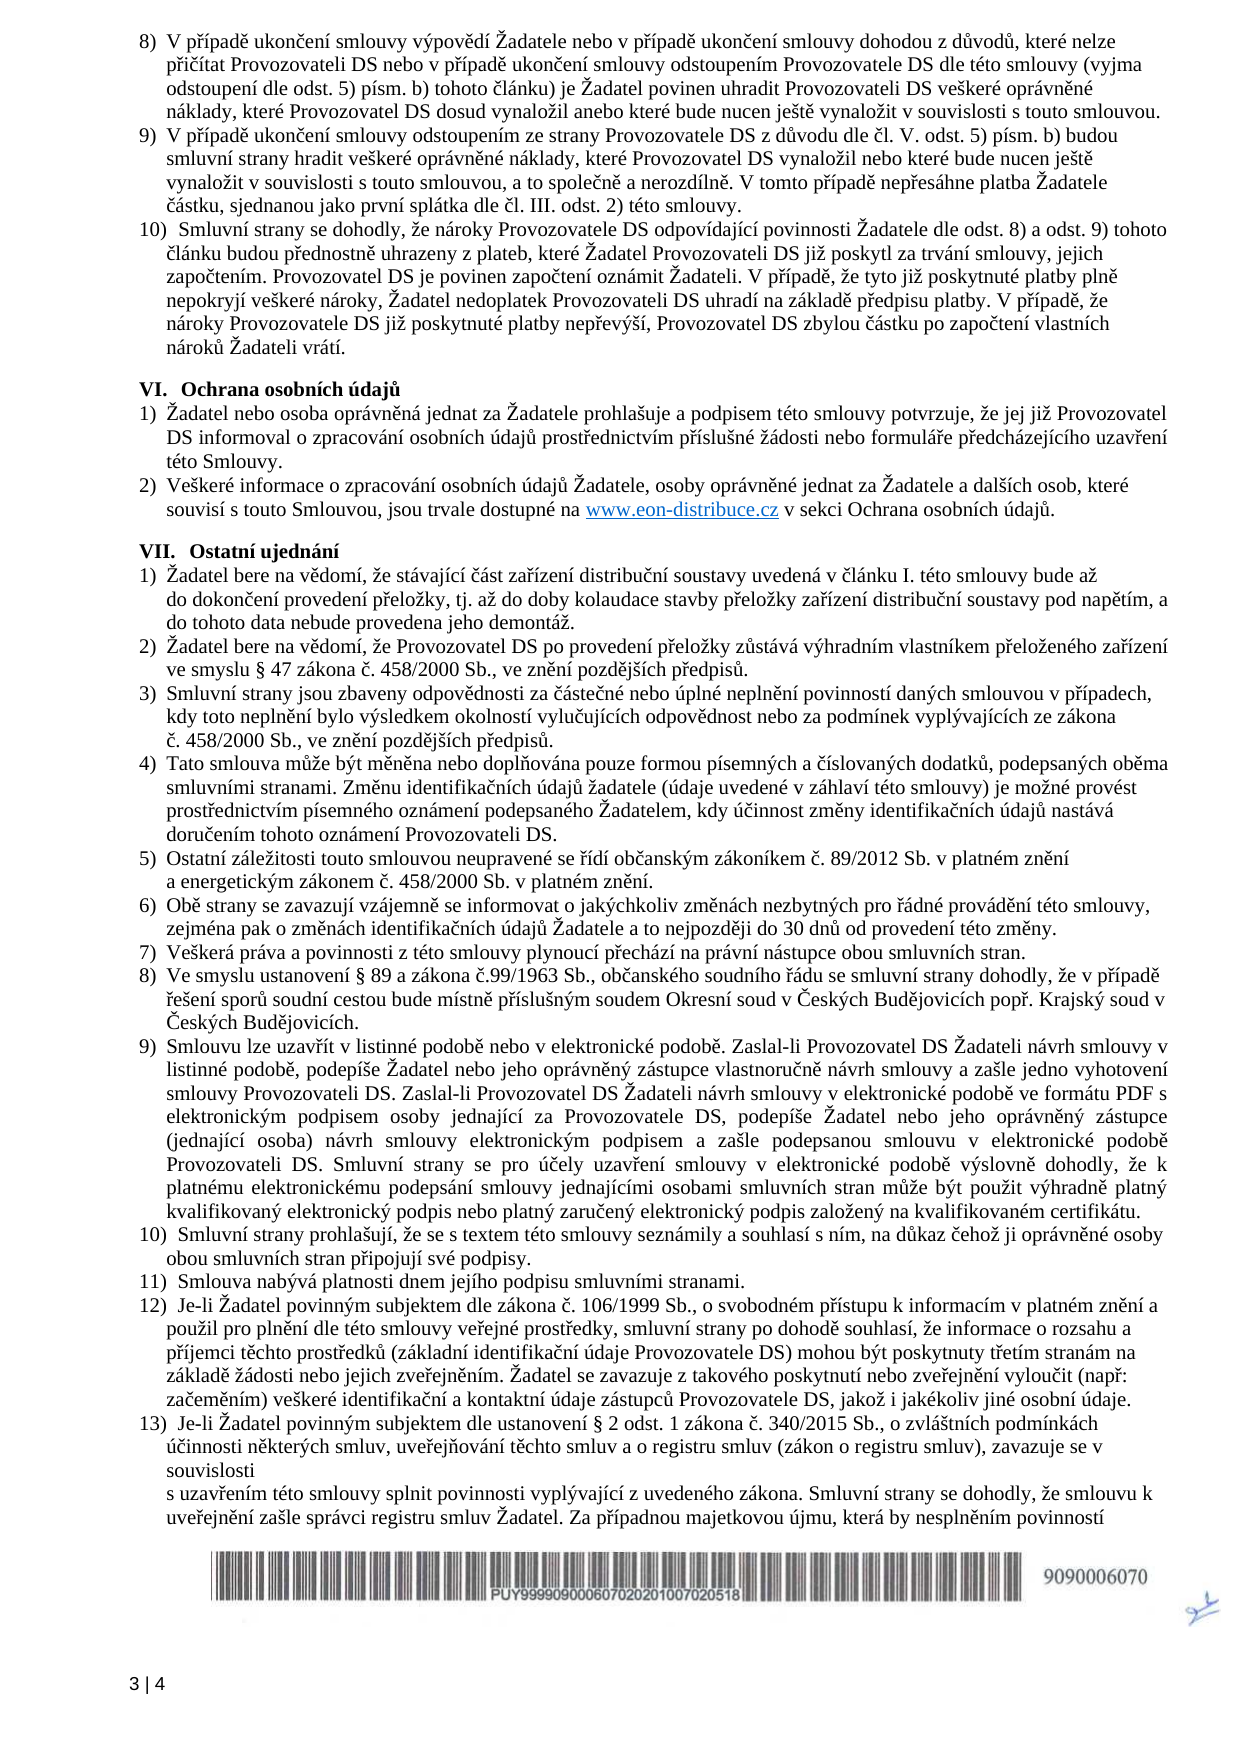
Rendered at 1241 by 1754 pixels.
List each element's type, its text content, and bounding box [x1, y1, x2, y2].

list Smlouva nabývá platnosti dnem jejího podpisu smluvními stranami. [139, 1270, 1169, 1293]
list Ostatní záležitosti touto smlouvou neupravené se řídí občanským zákoníkem č. 89/2012 Sb. v platném znění a energetickým zákonem č. 458/2000 Sb. v platném znění. [139, 846, 1071, 893]
list Veškerá práva a povinnosti z této smlouvy plynoucí přechází na právní nástupce obou smluvních stran. [139, 940, 1169, 964]
list Ochrana osobních údajů [139, 377, 1169, 401]
list Smluvní strany jsou zbaveny odpovědnosti za částečné nebo úplné neplnění povinností daných smlouvou v případech, kdy toto neplnění bylo výsledkem okolností vylučujících odpovědnost nebo za podmínek vyplývajících ze zákona [139, 681, 1169, 728]
list Smluvní strany prohlašují, že se s textem této smlouvy seznámily a souhlasí s ním, na důkaz čehož ji oprávněné osoby obou smluvních stran připojují své podpisy. [139, 1223, 1169, 1270]
text č. 458/2000 Sb., ve znění pozdějších předpisů. [166, 728, 1169, 752]
picture [211, 1550, 1221, 1627]
list Tato smlouva může být měněna nebo doplňována pouze formou písemných a číslovaných dodatků, podepsaných oběma smluvními stranami. Změnu identifikačních údajů žadatele (údaje uvedené v záhlaví této smlouvy) je možné provést prostřednictvím písemného oznámení podepsaného Žadatelem, kdy účinnost změny identifikačních údajů nastává doručením tohoto oznámení Provozovateli DS. [139, 752, 1169, 846]
list Je-li Žadatel povinným subjektem dle zákona č. 106/1999 Sb., o svobodném přístupu k informacím v platném znění a použil pro plnění dle této smlouvy veřejné prostředky, smluvní strany po dohodě souhlasí, že informace o rozsahu a příjemci těchto prostředků (základní identifikační údaje Provozovatele DS) mohou být poskytnuty třetím stranám na základě žádosti nebo jejich zveřejněním. Žadatel se zavazuje z takového poskytnutí nebo zveřejnění vyloučit (např: začeměním) veškeré identifikační a kontaktní údaje zástupců Provozovatele DS, jakož i jakékoliv jiné osobní údaje. [139, 1293, 1169, 1411]
list Žadatel bere na vědomí, že Provozovatel DS po provedení přeložky zůstává výhradním vlastníkem přeloženého zařízení ve smyslu § 47 zákona č. 458/2000 Sb., ve znění pozdějších předpisů. [139, 634, 1169, 681]
list Je-li Žadatel povinným subjektem dle ustanovení § 2 odst. 1 zákona č. 340/2015 Sb., o zvláštních podmínkách účinnosti některých smluv, uveřejňování těchto smluv a o registru smluv (zákon o registru smluv), zavazuje se v souvislosti [139, 1411, 1169, 1482]
list Smlouvu lze uzavřít v listinné podobě nebo v elektronické podobě. Zaslal-li Provozovatel DS Žadateli návrh smlouvy v listinné podobě, podepíše Žadatel nebo jeho oprávněný zástupce vlastnoručně návrh smlouvy a zašle jedno vyhotovení smlouvy Provozovateli DS. Zaslal-li Provozovatel DS Žadateli návrh smlouvy v elektronické podobě ve formátu PDF s elektronickým podpisem osoby jednající za Provozovatele DS, podepíše Žadatel nebo jeho oprávněný zástupce (jednající osoba) návrh smlouvy elektronickým podpisem a zašle podepsanou smlouvu v elektronické podobě Provozovateli DS. Smluvní strany se pro účely uzavření smlouvy v elektronické podobě výslovně dohodly, že k platnému elektronickému podepsání smlouvy jednajícími osobami smluvních stran může být použit výhradně platný kvalifikovaný elektronický podpis nebo platný zaručený elektronický podpis založený na kvalifikovaném certifikátu. [139, 1034, 1169, 1223]
list Žadatel nebo osoba oprávněná jednat za Žadatele prohlašuje a podpisem této smlouvy potvrzuje, že jej již Provozovatel DS informoval o zpracování osobních údajů prostřednictvím příslušné žádosti nebo formuláře předcházejícího uzavření této Smlouvy. [139, 401, 1169, 473]
list Smluvní strany se dohodly, že nároky Provozovatele DS odpovídající povinnosti Žadatele dle odst. 8) a odst. 9) tohoto článku budou přednostně uhrazeny z plateb, které Žadatel Provozovateli DS již poskytl za trvání smlouvy, jejich započtením. Provozovatel DS je povinen započtení oznámit Žadateli. V případě, že tyto již poskytnuté platby plně nepokryjí veškeré nároky, Žadatel nedoplatek Provozovateli DS uhradí na základě předpisu platby. V případě, že nároky Provozovatele DS již poskytnuté platby nepřevýší, Provozovatel DS zbylou částku po započtení vlastních nároků Žadateli vrátí. [139, 218, 1169, 359]
list Obě strany se zavazují vzájemně se informovat o jakýchkoliv změnách nezbytných pro řádné provádění této smlouvy, zejména pak o změnách identifikačních údajů Žadatele a to nejpozději do 30 dnů od provedení této změny. [139, 893, 1169, 940]
list Ostatní ujednání [139, 540, 1169, 564]
text s uzavřením této smlouvy splnit povinnosti vyplývající z uvedeného zákona. Smluvní strany se dohodly, že smlouvu k uveřejnění zašle správci registru smluv Žadatel. Za případnou majetkovou újmu, která by nesplněním povinností [166, 1482, 1169, 1529]
list Žadatel bere na vědomí, že stávající část zařízení distribuční soustavy uvedená v článku I. této smlouvy bude až [139, 564, 1169, 587]
list Veškeré informace o zpracování osobních údajů Žadatele, osoby oprávněné jednat za Žadatele a dalších osob, které souvisí s touto Smlouvou, jsou trvale dostupné na www.eon-distribuce.cz v sekci Ochrana osobních údajů. [139, 473, 1169, 521]
list V případě ukončení smlouvy výpovědí Žadatele nebo v případě ukončení smlouvy dohodou z důvodů, které nelze přičítat Provozovateli DS nebo v případě ukončení smlouvy odstoupením Provozovatele DS dle této smlouvy (vyjma odstoupení dle odst. 5) písm. b) tohoto článku) je Žadatel povinen uhradit Provozovateli DS veškeré oprávněné náklady, které Provozovatel DS dosud vynaložil anebo které bude nucen ještě vynaložit v souvislosti s touto smlouvou. [139, 29, 1169, 123]
list V případě ukončení smlouvy odstoupením ze strany Provozovatele DS z důvodu dle čl. V. odst. 5) písm. b) budou smluvní strany hradit veškeré oprávněné náklady, které Provozovatel DS vynaložil nebo které bude nucen ještě vynaložit v souvislosti s touto smlouvou, a to společně a nerozdílně. V tomto případě nepřesáhne platba Žadatele částku, sjednanou jako první splátka dle čl. III. odst. 2) této smlouvy. [139, 123, 1169, 218]
text do dokončení provedení přeložky, tj. až do doby kolaudace stavby přeložky zařízení distribuční soustavy pod napětím, a do tohoto data nebude provedena jeho demontáž. [166, 587, 1169, 634]
list Ve smyslu ustanovení § 89 a zákona č.99/1963 Sb., občanského soudního řádu se smluvní strany dohodly, že v případě řešení sporů soudní cestou bude místně příslušným soudem Okresní soud v Českých Budějovicích popř. Krajský soud v Českých Budějovicích. [139, 964, 1169, 1034]
